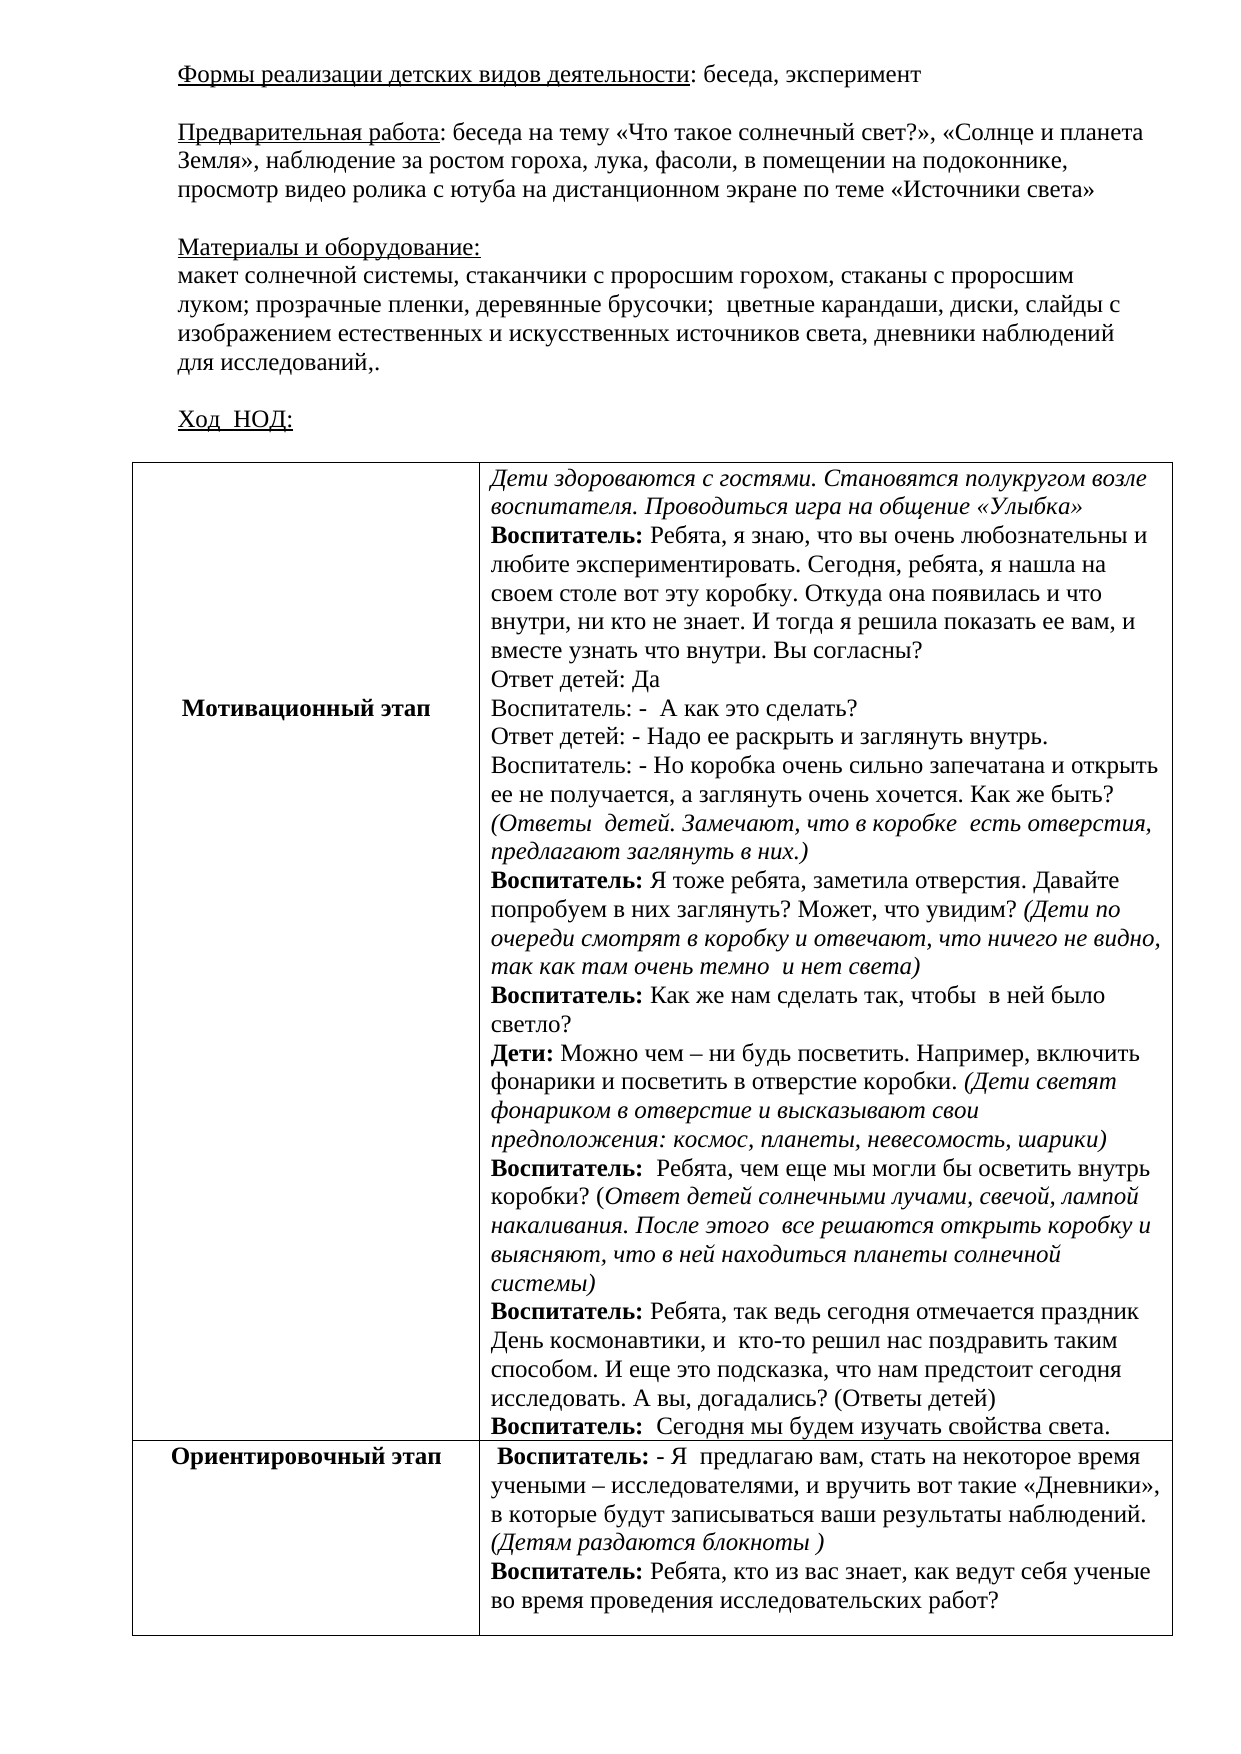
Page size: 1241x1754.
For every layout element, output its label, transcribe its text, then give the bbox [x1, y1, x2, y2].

table_header Дети здороваются с гостями. Становятся полукругом возле воспитателя. Проводиться игра на общение «Улыбка» Воспитатель: Ребята, я знаю, что вы очень любознательны и любите экспериментировать. Сегодня, ребята, я нашла на своем столе вот эту коробку. Откуда она появилась и что внутри, ни кто не знает. И тогда я решила показать ее вам, и вместе узнать что внутри. Вы согласны? Ответ детей: Да Воспитатель: - А как это сделать? Ответ детей: - Надо ее раскрыть и заглянуть внутрь. Воспитатель: - Но коробка очень сильно запечатана и открыть ее не получается, а заглянуть очень хочется. Как же быть? (Ответы детей. Замечают, что в коробке есть отверстия, предлагают заглянуть в них.) Воспитатель: Я тоже ребята, заметила отверстия. Давайте попробуем в них заглянуть? Может, что увидим? (Дети по очереди смотрят в коробку и отвечают, что ничего не видно, так как там очень темно и нет света) Воспитатель: Как же нам сделать так, чтобы в ней было светло? Дети: Можно чем – ни будь посветить. Например, включить фонарики и посветить в отверстие коробки. (Дети светят фонариком в отверстие и высказывают свои предположения: космос, планеты, невесомость, шарики) Воспитатель: Ребята, чем еще мы могли бы осветить внутрь коробки? (Ответ детей солнечными лучами, свечой, лампой накаливания. После этого все решаются открыть коробку и выясняют, что в ней находиться планеты солнечной системы) Воспитатель: Ребята, так ведь сегодня отмечается праздник День космонавтики, и кто-то решил нас поздравить таким способом. И еще это подсказка, что нам предстоит сегодня исследовать. А вы, догадались? (Ответы детей) Воспитатель: Сегодня мы будем изучать свойства света. [480, 463, 1172, 1440]
table_header Мотивационный этап [133, 463, 479, 1440]
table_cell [133, 1441, 479, 1635]
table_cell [480, 1441, 1172, 1635]
text Материалы и оборудование: [177, 232, 1152, 260]
text Предварительная работа: беседа на тему «Что такое солнечный свет?», «Солнце и планета Земля», наблюдение за ростом гороха, лука, фасоли, в помещении на подоконнике, просмотр видео ролика с ютуба на дистанционном экране по теме «Источники света» [177, 117, 1152, 203]
text Формы реализации детских видов деятельности: беседа, эксперимент [177, 59, 1152, 88]
text макет солнечной системы, стаканчики с проросшим горохом, стаканы с проросшим луком; прозрачные пленки, деревянные брусочки; цветные карандаши, диски, слайды с изображением естественных и искусственных источников света, дневники наблюдений для исследований,. [177, 260, 1152, 375]
text Ход НОД: [177, 404, 1152, 433]
